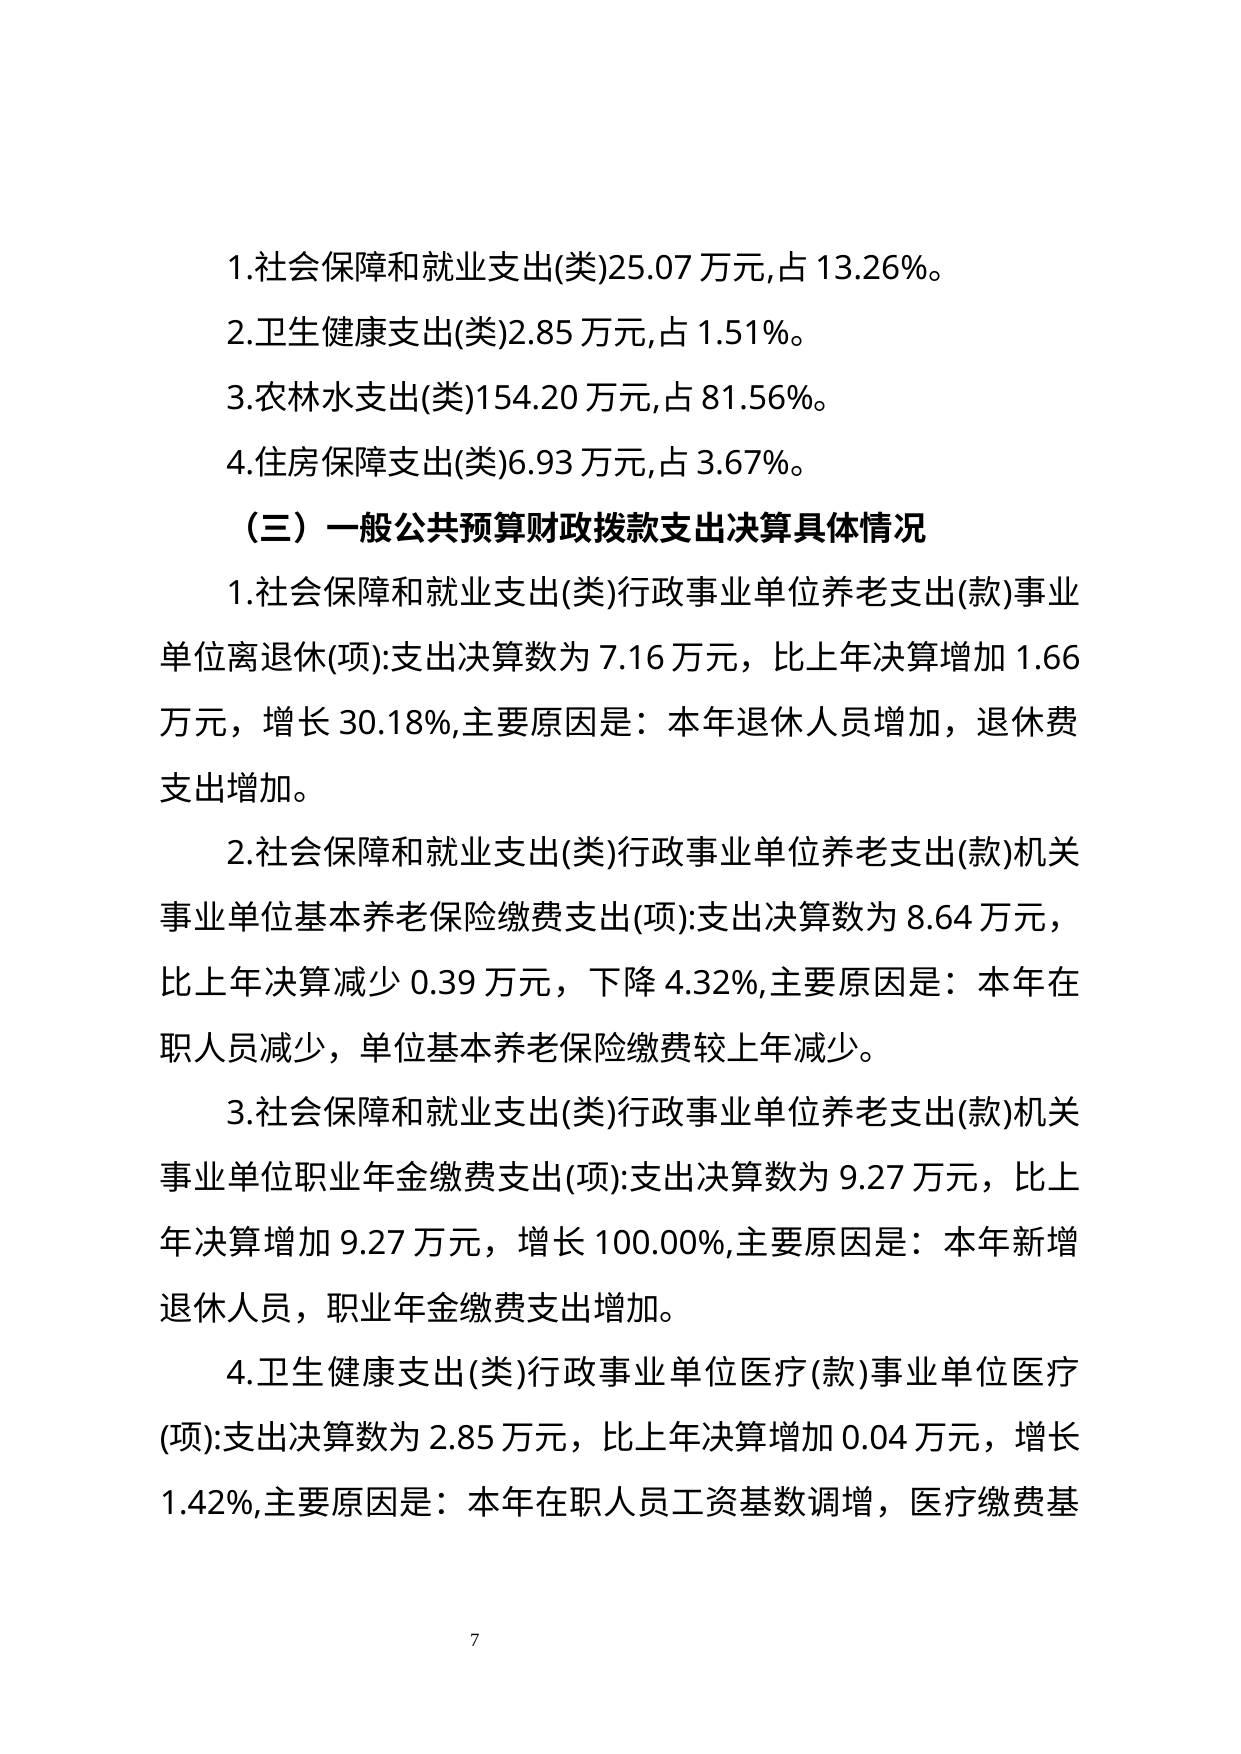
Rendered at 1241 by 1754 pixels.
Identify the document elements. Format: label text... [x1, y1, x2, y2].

text 2.社会保障和就业支出(类)行政事业单位养老支出(款)机关事业单位基本养老保险缴费支出(项):支出决算数为8.64万元，比上年决算减少0.39万元，下降4.32%,主要原因是：本年在职人员减少，单位基本养老保险缴费较上年减少。 [159, 818, 1081, 1078]
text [159, 1338, 1081, 1533]
text （三）一般公共预算财政拨款支出决算具体情况 [159, 493, 1081, 558]
text 1.社会保障和就业支出(类)行政事业单位养老支出(款)事业单位离退休(项):支出决算数为7.16万元，比上年决算增加1.66万元，增长30.18%,主要原因是：本年退休人员增加，退休费支出增加。 [159, 558, 1081, 818]
text 4.住房保障支出(类)6.93万元,占3.67%。 [159, 428, 1081, 493]
text 3.社会保障和就业支出(类)行政事业单位养老支出(款)机关事业单位职业年金缴费支出(项):支出决算数为9.27万元，比上年决算增加9.27万元，增长100.00%,主要原因是：本年新增退休人员，职业年金缴费支出增加。 [159, 1078, 1081, 1338]
text 1.社会保障和就业支出(类)25.07万元,占13.26%。 [159, 233, 1081, 298]
text 3.农林水支出(类)154.20万元,占81.56%。 [159, 363, 1081, 428]
text 2.卫生健康支出(类)2.85万元,占1.51%。 [159, 298, 1081, 363]
